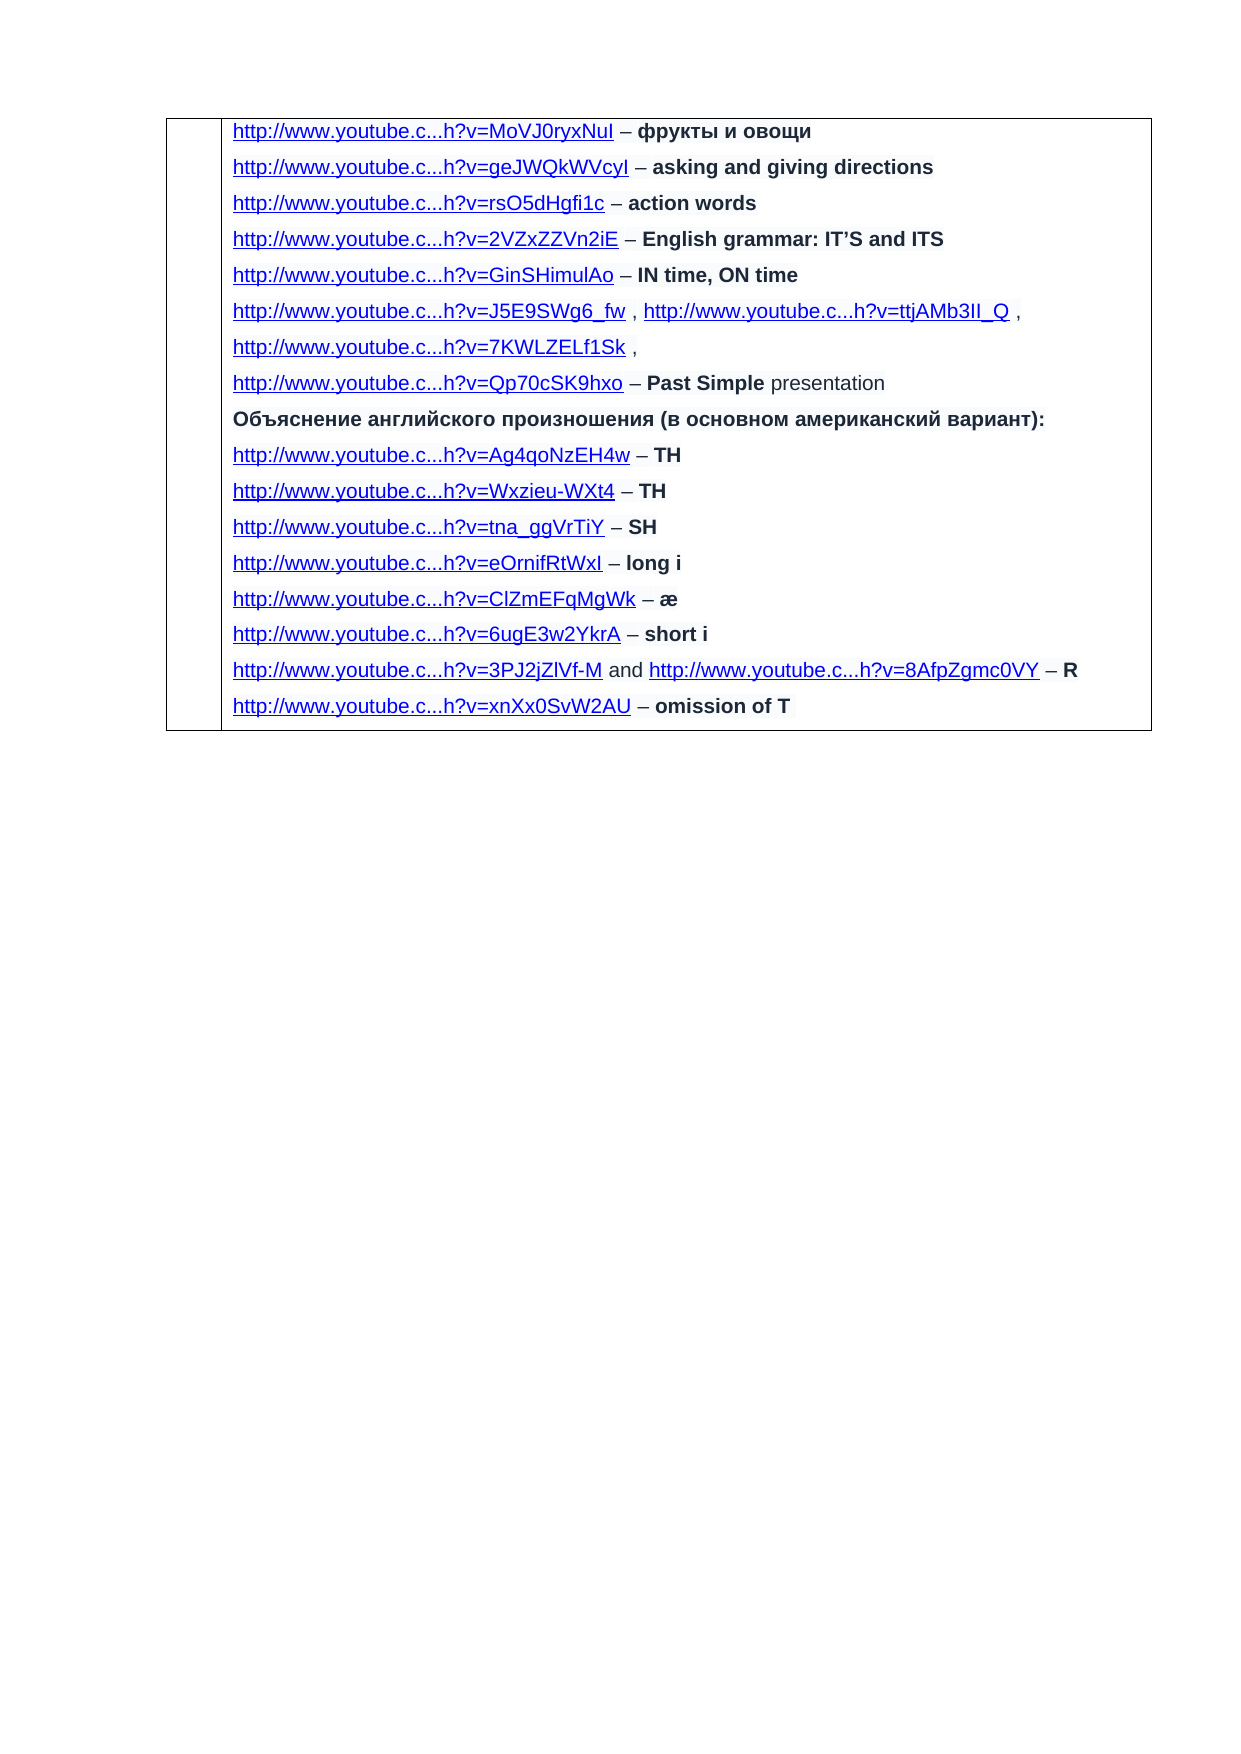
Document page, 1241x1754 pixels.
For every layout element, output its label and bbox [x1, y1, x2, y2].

table_cell [167, 119, 221, 730]
table_cell [222, 119, 1151, 730]
